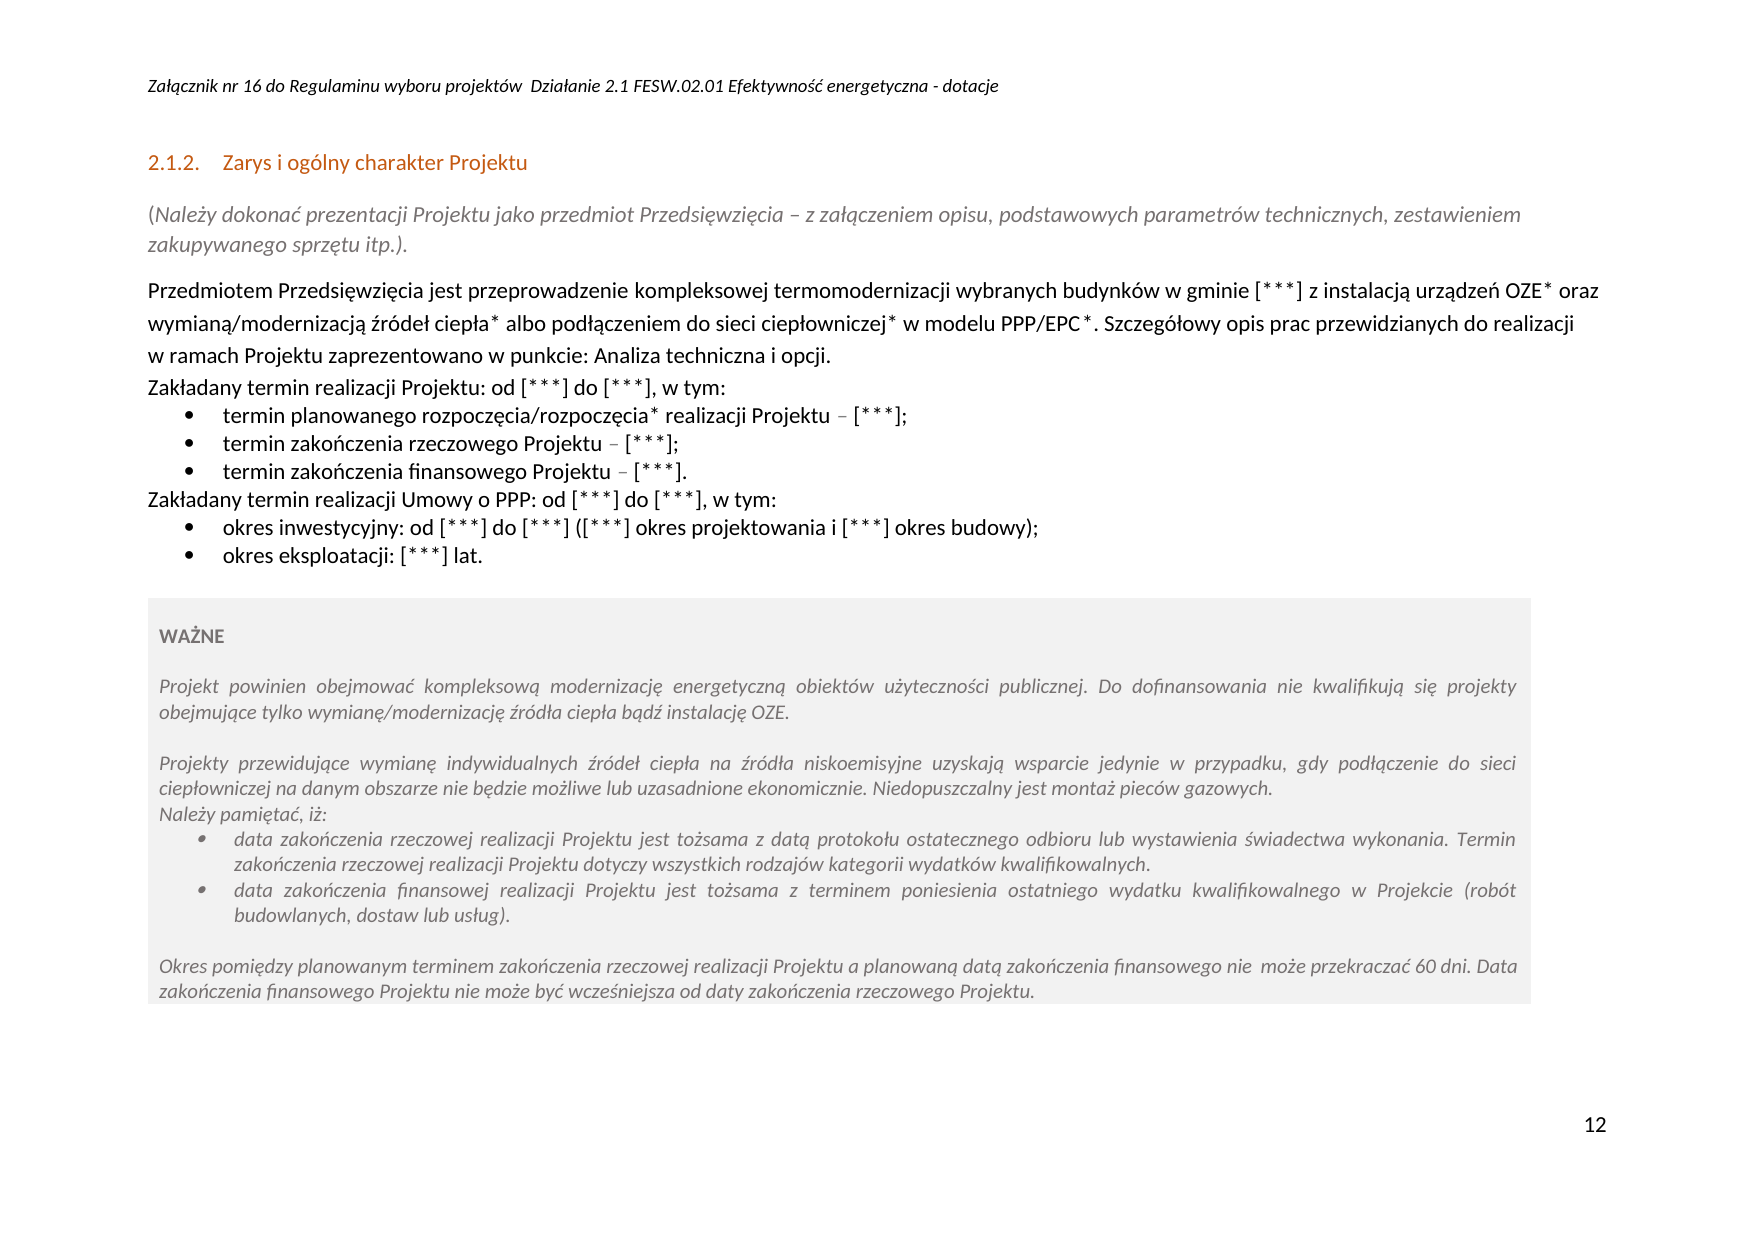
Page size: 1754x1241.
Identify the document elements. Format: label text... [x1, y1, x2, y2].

text Zakładany termin realizacji Projektu: od [***] do [***], w tym: [148, 373, 1606, 401]
list okres inwestycyjny: od [***] do [***] ([***] okres projektowania i [***] okres budowy); [185, 513, 1606, 541]
list termin zakończenia finansowego Projektu – [***]. [185, 457, 1606, 485]
list okres eksploatacji: [***] lat. [185, 541, 1606, 569]
text Przedmiotem Przedsięwzięcia jest przeprowadzenie kompleksowej termomodernizacji wybranych budynków w gminie [***] z instalacją urządzeń OZE* oraz wymianą/modernizacją źródeł ciepła* albo podłączeniem do sieci ciepłowniczej* w modelu PPP/EPC*. Szczegółowy opis prac przewidzianych do realizacji w ramach Projektu zaprezentowano w punkcie: Analiza techniczna i opcji. [148, 277, 1606, 369]
table_header WAŻNE Projekt powinien obejmować kompleksową modernizację energetyczną obiektów użyteczności publicznej. Do dofinansowania nie kwalifikują się projekty obejmujące tylko wymianę/modernizację źródła ciepła bądź instalację OZE. Projekty przewidujące wymianę indywidualnych źródeł ciepła na źródła niskoemisyjne uzyskają wsparcie jedynie w przypadku, gdy podłączenie do sieci ciepłowniczej na danym obszarze nie będzie możliwe lub uzasadnione ekonomicznie. Niedopuszczalny jest montaż pieców gazowych. Należy pamiętać, iż: data zakończenia rzeczowej realizacji Projektu jest tożsama z datą protokołu ostatecznego odbioru lub wystawienia świadectwa wykonania. Termin zakończenia rzeczowej realizacji Projektu dotyczy wszystkich rodzajów kategorii wydatków kwalifikowalnych. data zakończenia finansowej realizacji Projektu jest tożsama z terminem poniesienia ostatniego wydatku kwalifikowalnego w Projekcie (robót budowlanych, dostaw lub usług). Okres pomiędzy planowanym terminem zakończenia rzeczowej realizacji Projektu a planowaną datą zakończenia finansowego nie może przekraczać 60 dni. Data zakończenia finansowego Projektu nie może być wcześniejsza od daty zakończenia rzeczowego Projektu. [148, 598, 1531, 1004]
text Zakładany termin realizacji Umowy o PPP: od [***] do [***], w tym: [148, 485, 1606, 513]
subtitle Zarys i ogólny charakter Projektu [148, 148, 1606, 176]
text (Należy dokonać prezentacji Projektu jako przedmiot Przedsięwzięcia – z załączeniem opisu, podstawowych parametrów technicznych, zestawieniem zakupywanego sprzętu itp.). [148, 201, 1606, 258]
list termin zakończenia rzeczowego Projektu – [***]; [185, 429, 1606, 457]
list termin planowanego rozpoczęcia/rozpoczęcia* realizacji Projektu – [***]; [185, 401, 1606, 429]
